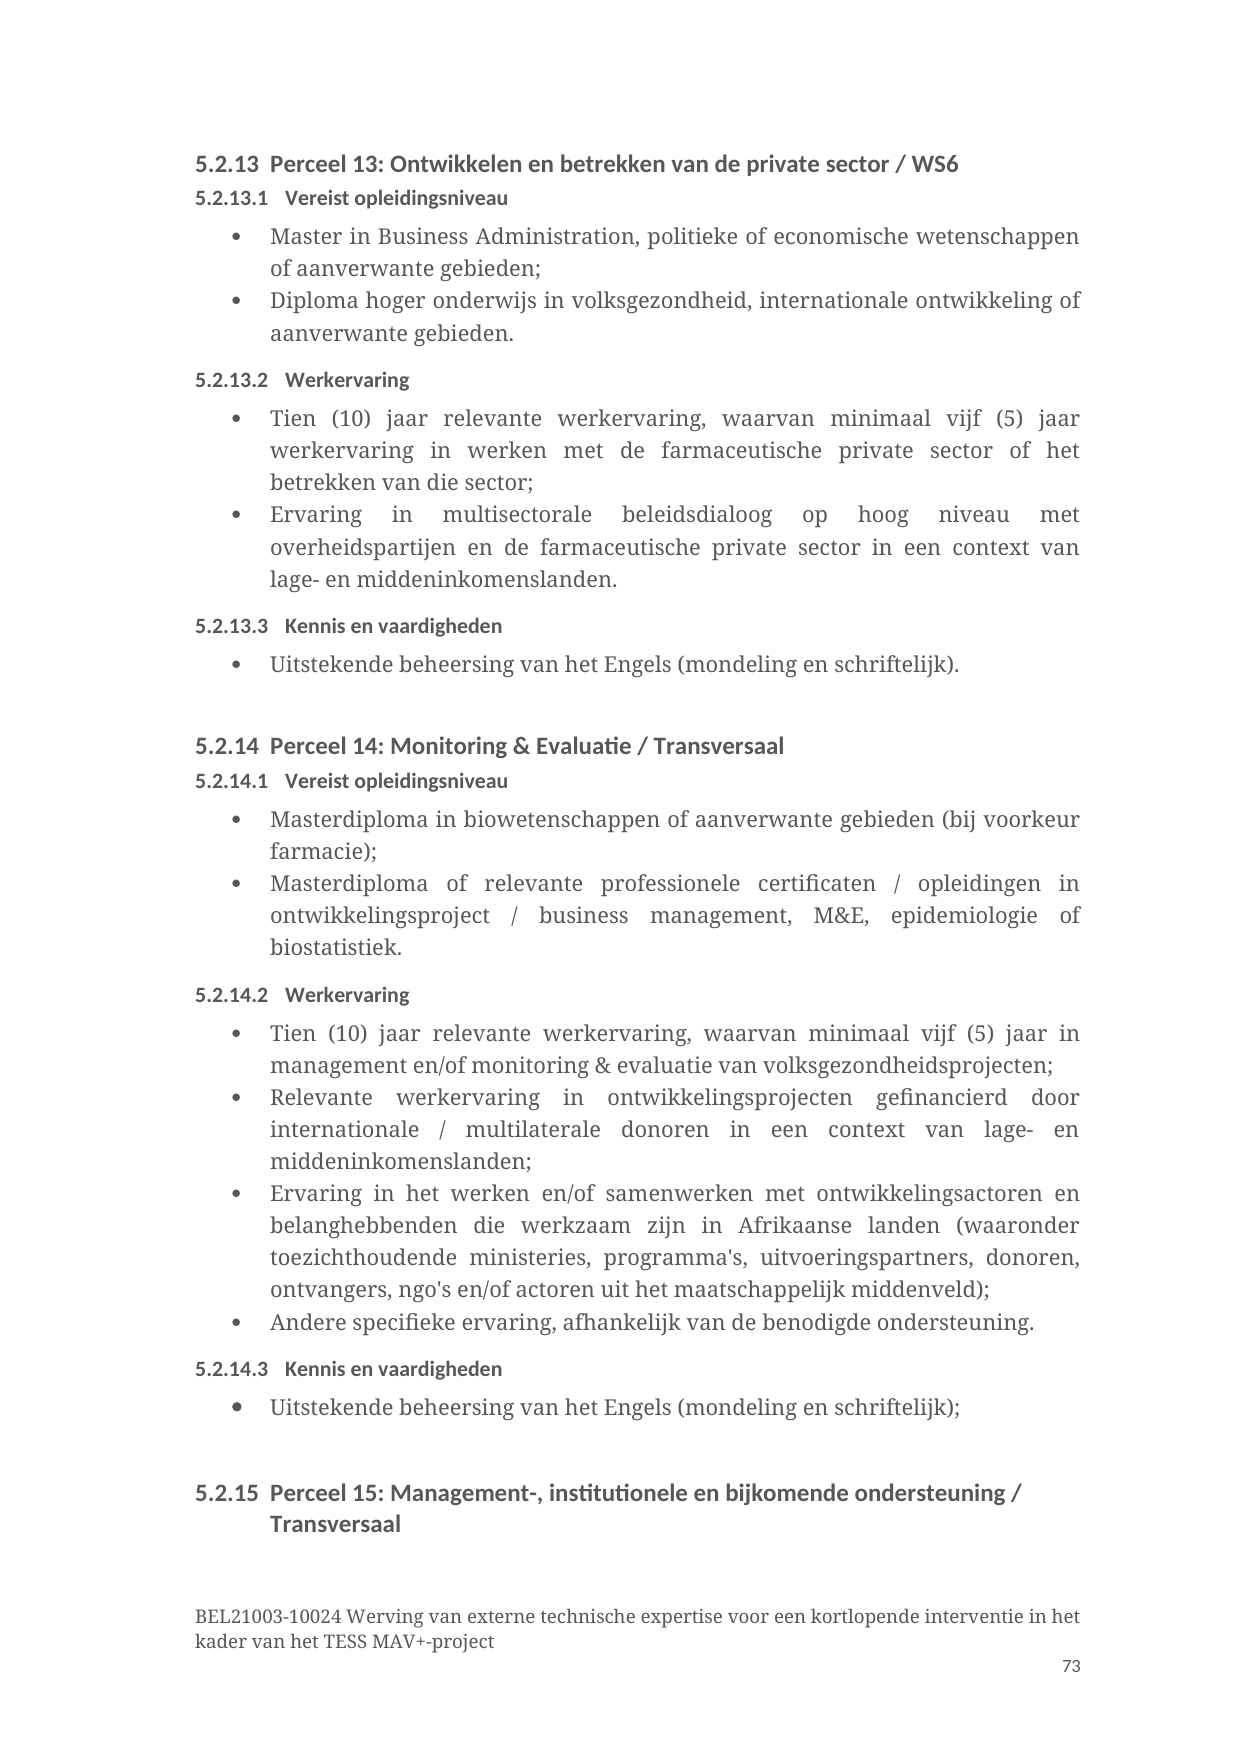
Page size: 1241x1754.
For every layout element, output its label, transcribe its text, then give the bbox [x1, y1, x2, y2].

subtitle Kennis en vaardigheden [195, 612, 1081, 639]
subtitle Werkervaring [195, 366, 1081, 393]
list Ervaring in multisectorale beleidsdialoog op hoog niveau met overheidspartijen en de farmaceutische private sector in een context van lage- en middeninkomenslanden. [232, 499, 1081, 593]
subtitle Werkervaring [195, 981, 1081, 1007]
subtitle Vereist opleidingsniveau [195, 767, 1081, 793]
list Tien (10) jaar relevante werkervaring, waarvan minimaal vijf (5) jaar in management en/of monitoring & evaluatie van volksgezondheidsprojecten; [232, 1018, 1081, 1079]
subtitle Perceel 14: Monitoring & Evaluatie / Transversaal [195, 730, 1081, 761]
list Master in Business Administration, politieke of economische wetenschappen of aanverwante gebieden; [232, 221, 1081, 283]
list Masterdiploma of relevante professionele certificaten / opleidingen in ontwikkelingsproject / business management, M&E, epidemiologie of biostatistiek. [232, 868, 1081, 962]
list Uitstekende beheersing van het Engels (mondeling en schriftelijk). [232, 649, 1081, 679]
list Uitstekende beheersing van het Engels (mondeling en schriftelijk); [232, 1392, 1081, 1422]
subtitle Kennis en vaardigheden [195, 1355, 1081, 1382]
list Diploma hoger onderwijs in volksgezondheid, internationale ontwikkeling of aanverwante gebieden. [232, 286, 1081, 347]
subtitle Vereist opleidingsniveau [195, 184, 1081, 211]
list Masterdiploma in biowetenschappen of aanverwante gebieden (bij voorkeur farmacie); [232, 804, 1081, 866]
list Andere specifieke ervaring, afhankelijk van de benodigde ondersteuning. [232, 1306, 1081, 1336]
subtitle Perceel 15: Management-, institutionele en bijkomende ondersteuning / Transversaal [195, 1478, 1081, 1539]
list Tien (10) jaar relevante werkervaring, waarvan minimaal vijf (5) jaar werkervaring in werken met de farmaceutische private sector of het betrekken van die sector; [232, 403, 1081, 497]
list Relevante werkervaring in ontwikkelingsprojecten gefinancierd door internationale / multilaterale donoren in een context van lage- en middeninkomenslanden; [232, 1082, 1081, 1176]
subtitle Perceel 13: Ontwikkelen en betrekken van de private sector / WS6 [195, 148, 1081, 178]
list Ervaring in het werken en/of samenwerken met ontwikkelingsactoren en belanghebbenden die werkzaam zijn in Afrikaanse landen (waaronder toezichthoudende ministeries, programma's, uitvoeringspartners, donoren, ontvangers, ngo's en/of actoren uit het maatschappelijk middenveld); [232, 1178, 1081, 1304]
